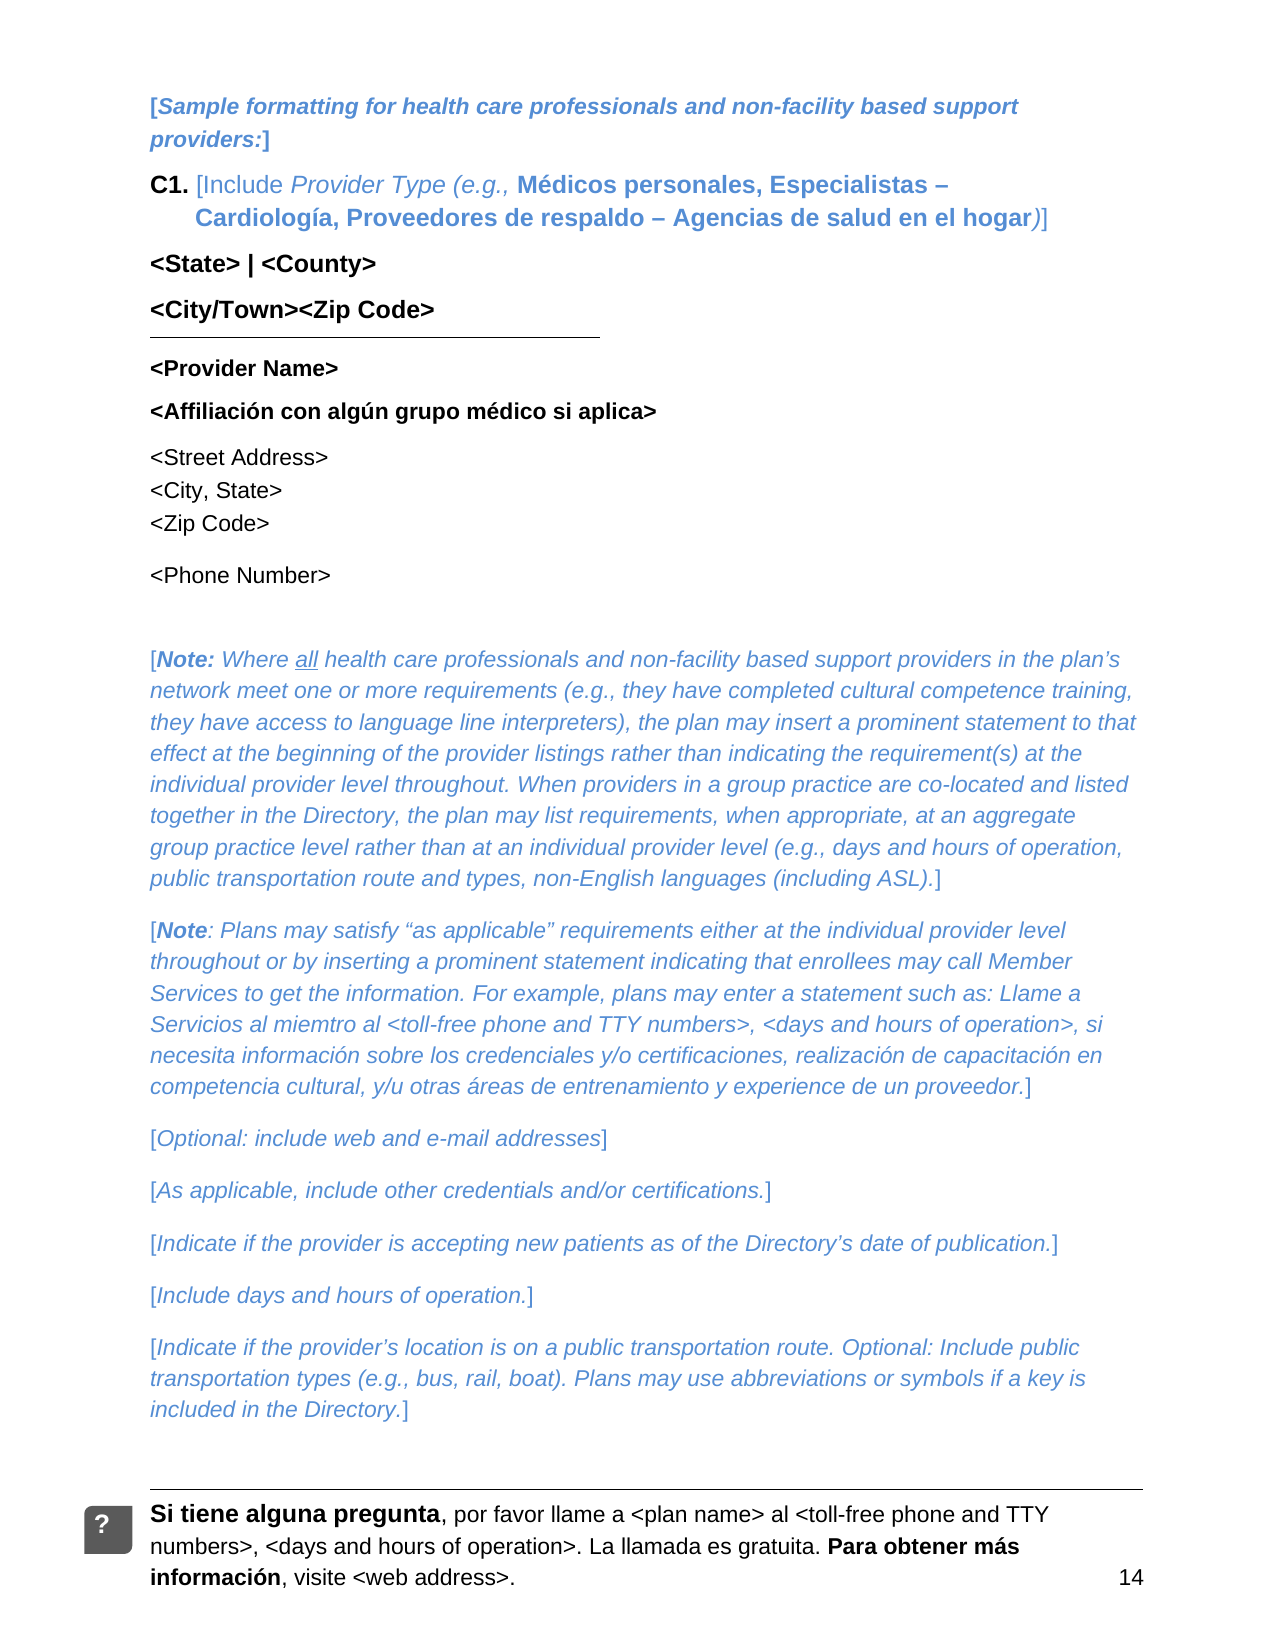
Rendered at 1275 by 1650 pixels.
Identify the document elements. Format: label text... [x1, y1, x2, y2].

text <City/Town><Zip Code> [150, 292, 600, 337]
text <State> | <County> [150, 246, 1143, 279]
text [Note: Where all health care professionals and non-facility based support providers in the plan’s network meet one or more requirements (e.g., they have completed cultural competence training, they have access to language line interpreters), the plan may insert a prominent statement to that effect at the beginning of the provider listings rather than indicating the requirement(s) at the individual provider level throughout. When providers in a group practice are co-located and listed together in the Directory, the plan may list requirements, when appropriate, at an aggregate group practice level rather than at an individual provider level (e.g., days and hours of operation, public transportation route and types, non-English languages (including ASL).] [150, 643, 1143, 893]
text [As applicable, include other credentials and/or certifications.] [150, 1174, 1143, 1205]
text [Sample formatting for health care professionals and non-facility based support providers:] [150, 87, 1143, 154]
text <Affiliación con algún grupo médico si aplica> [150, 395, 1143, 426]
text <Provider Name> [150, 351, 1143, 382]
text <Street Address> <City, State> <Zip Code> [150, 438, 1143, 538]
subtitle C1. [Include Provider Type (e.g., Médicos personales, Especialistas – Cardiología, Proveedores de respaldo – Agencias de salud en el hogar)] [150, 167, 1068, 233]
text [Include days and hours of operation.] [150, 1278, 1143, 1309]
text [Note: Plans may satisfy “as applicable” requirements either at the individual provider level throughout or by inserting a prominent statement indicating that enrollees may call Member Services to get the information. For example, plans may enter a statement such as: Llame a Servicios al miemtro al <toll-free phone and TTY numbers>, <days and hours of operation>, si necesita información sobre los credenciales y/o certificaciones, realización de capacitación en competencia cultural, y/u otras áreas de entrenamiento y experience de un proveedor.] [150, 913, 1143, 1101]
text <Phone Number> [150, 557, 1143, 591]
text [Optional: include web and e-mail addresses] [150, 1122, 1143, 1153]
text [Indicate if the provider’s location is on a public transportation route. Optional: Include public transportation types (e.g., bus, rail, boat). Plans may use abbreviations or symbols if a key is included in the Directory.] [150, 1330, 1143, 1424]
text [Indicate if the provider is accepting new patients as of the Directory’s date of publication.] [150, 1226, 1143, 1257]
